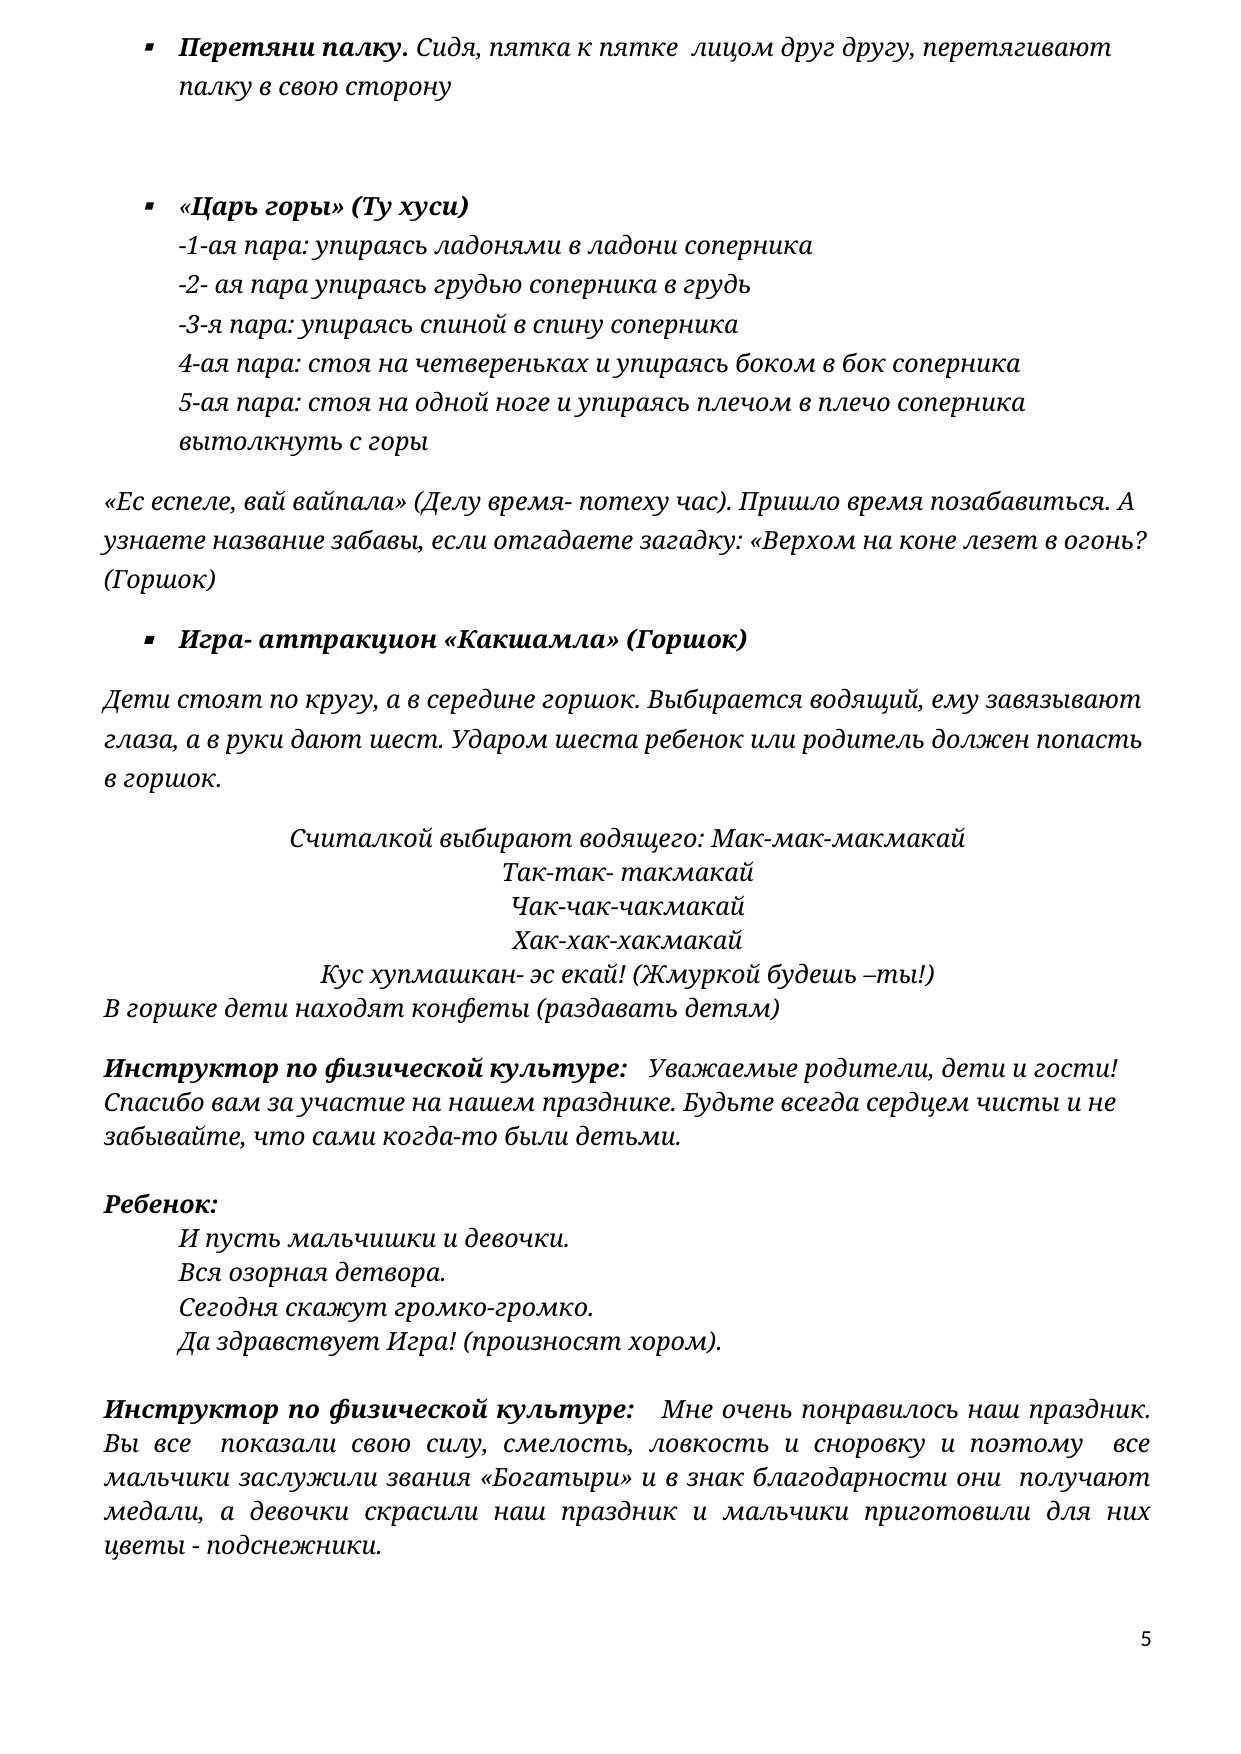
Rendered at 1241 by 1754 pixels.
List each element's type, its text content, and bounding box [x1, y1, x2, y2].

text И пусть мальчишки и девочки. [178, 1221, 1152, 1255]
text Вся озорная детвора. [178, 1255, 1152, 1289]
text Да здравствует Игра! (произносят хором). [178, 1323, 1152, 1357]
text Инструктор по физической культуре: Уважаемые родители, дети и гости! Спасибо вам за участие на нашем празднике. Будьте всегда сердцем чисты и не забывайте, что сами когда-то были детьми. [103, 1051, 1152, 1153]
text «Ес еспеле, вай вайпала» (Делу время- потеху час). Пришло время позабавиться. А узнаете название забавы, если отгадаете загадку: «Верхом на коне лезет в огонь? (Горшок) [103, 484, 1152, 596]
text Считалкой выбирают водящего: Мак-мак-макмакай [103, 820, 1152, 854]
text В горшке дети находят конфеты (раздавать детям) [103, 991, 1152, 1025]
list 5-ая пара: стоя на одной ноге и упираясь плечом в плечо соперника вытолкнуть с горы [178, 384, 1152, 458]
text Дети стоят по кругу, а в середине горшок. Выбирается водящий, ему завязывают глаза, а в руки дают шест. Ударом шеста ребенок или родитель должен попасть в горшок. [103, 682, 1152, 794]
text Так-так- такмакай [103, 854, 1152, 888]
text Кус хупмашкан- эс екай! (Жмуркой будешь –ты!) [103, 957, 1152, 991]
text Инструктор по физической культуре: Мне очень понравилось наш праздник. Вы все показали свою силу, смелость, ловкость и сноровку и поэтому все мальчики заслужили звания «Богатыри» и в знак благодарности они получают медали, а девочки скрасили наш праздник и мальчики приготовили для них цветы - подснежники. [103, 1391, 1152, 1562]
text Ребенок: [103, 1187, 1152, 1221]
text Чак-чак-чакмакай [103, 888, 1152, 923]
list Перетяни палку. Сидя, пятка к пятке лицом друг другу, перетягивают палку в свою сторону [141, 29, 1152, 103]
list Игра- аттракцион «Какшамла» (Горшок) [141, 622, 1152, 656]
text Хак-хак-хакмакай [103, 923, 1152, 957]
list 4-ая пара: стоя на четвереньках и упираясь боком в бок соперника [178, 345, 1152, 379]
list -3-я пара: упираясь спиной в спину соперника [178, 306, 1152, 340]
list -1-ая пара: упираясь ладонями в ладони соперника [178, 228, 1152, 262]
list «Царь горы» (Ту хуси) [141, 189, 1152, 223]
text Сегодня скажут громко-громко. [178, 1289, 1152, 1323]
list -2- ая пара упираясь грудью соперника в грудь [178, 267, 1152, 301]
